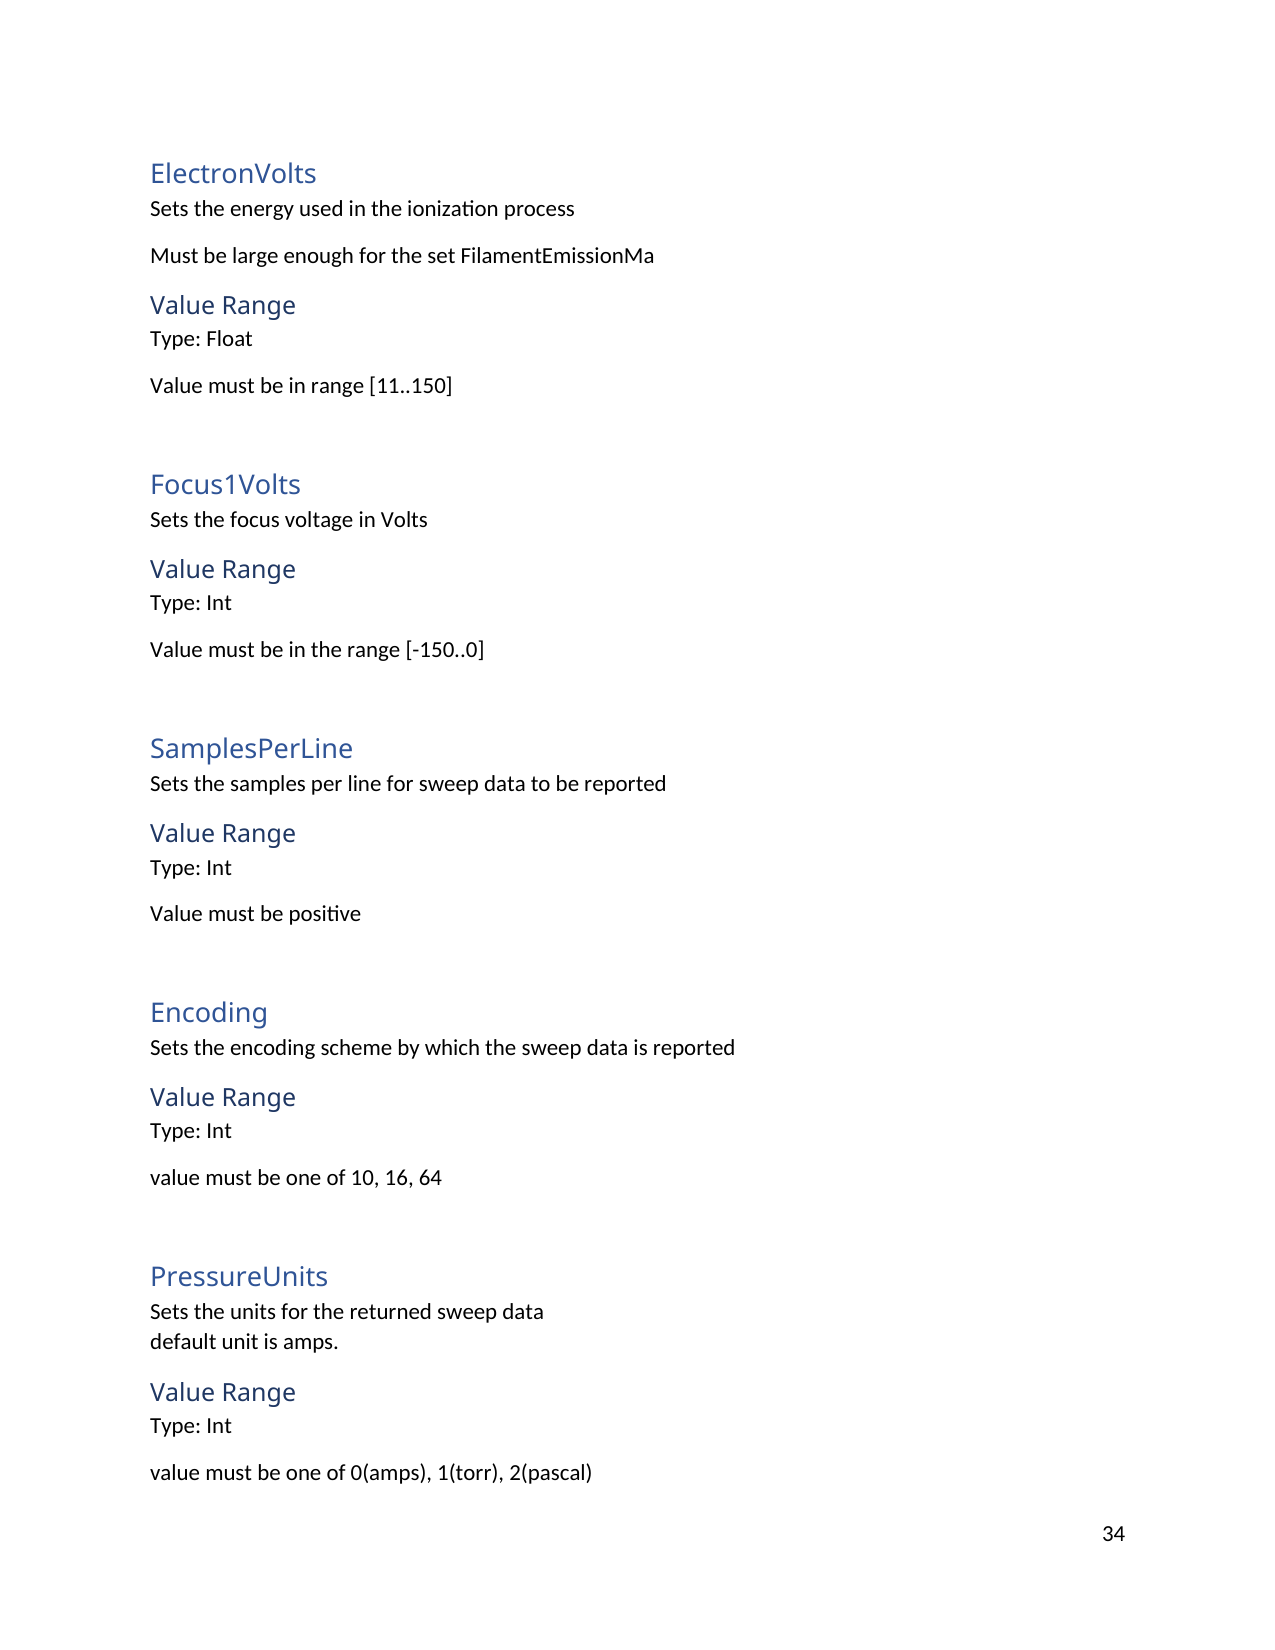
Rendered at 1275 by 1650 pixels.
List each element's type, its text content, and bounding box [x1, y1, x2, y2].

subtitle Value Range [150, 1080, 1125, 1114]
subtitle SamplesPerLine [150, 729, 1125, 766]
text Type: Float [150, 324, 1125, 352]
subtitle PressureUnits [150, 1257, 1125, 1294]
subtitle Value Range [150, 552, 1125, 586]
subtitle Focus1Volts [150, 465, 1125, 502]
text Type: Int [150, 588, 1125, 617]
text Type: Int [150, 853, 1125, 881]
subtitle Value Range [150, 816, 1125, 850]
subtitle Value Range [150, 288, 1125, 322]
text value must be one of 10, 16, 64 [150, 1163, 1125, 1192]
text Type: Int [150, 1411, 1125, 1439]
text value must be one of 0(amps), 1(torr), 2(pascal) [150, 1458, 1125, 1486]
text Sets the energy used in the ionization process [150, 194, 1125, 222]
text Value must be in the range [-150..0] [150, 635, 1125, 663]
text Value must be in range [11..150] [150, 371, 1125, 399]
subtitle Value Range [150, 1374, 1125, 1408]
text Sets the samples per line for sweep data to be reported [150, 769, 1125, 797]
text Must be large enough for the set FilamentEmissionMa [150, 241, 1125, 269]
text Sets the units for the returned sweep data default unit is amps. [150, 1297, 1125, 1355]
text Sets the encoding scheme by which the sweep data is reported [150, 1033, 1125, 1061]
text Sets the focus voltage in Volts [150, 505, 1125, 533]
text Type: Int [150, 1117, 1125, 1145]
subtitle ElectronVolts [150, 154, 1125, 191]
subtitle Encoding [150, 993, 1125, 1030]
text Value must be positive [150, 899, 1125, 927]
